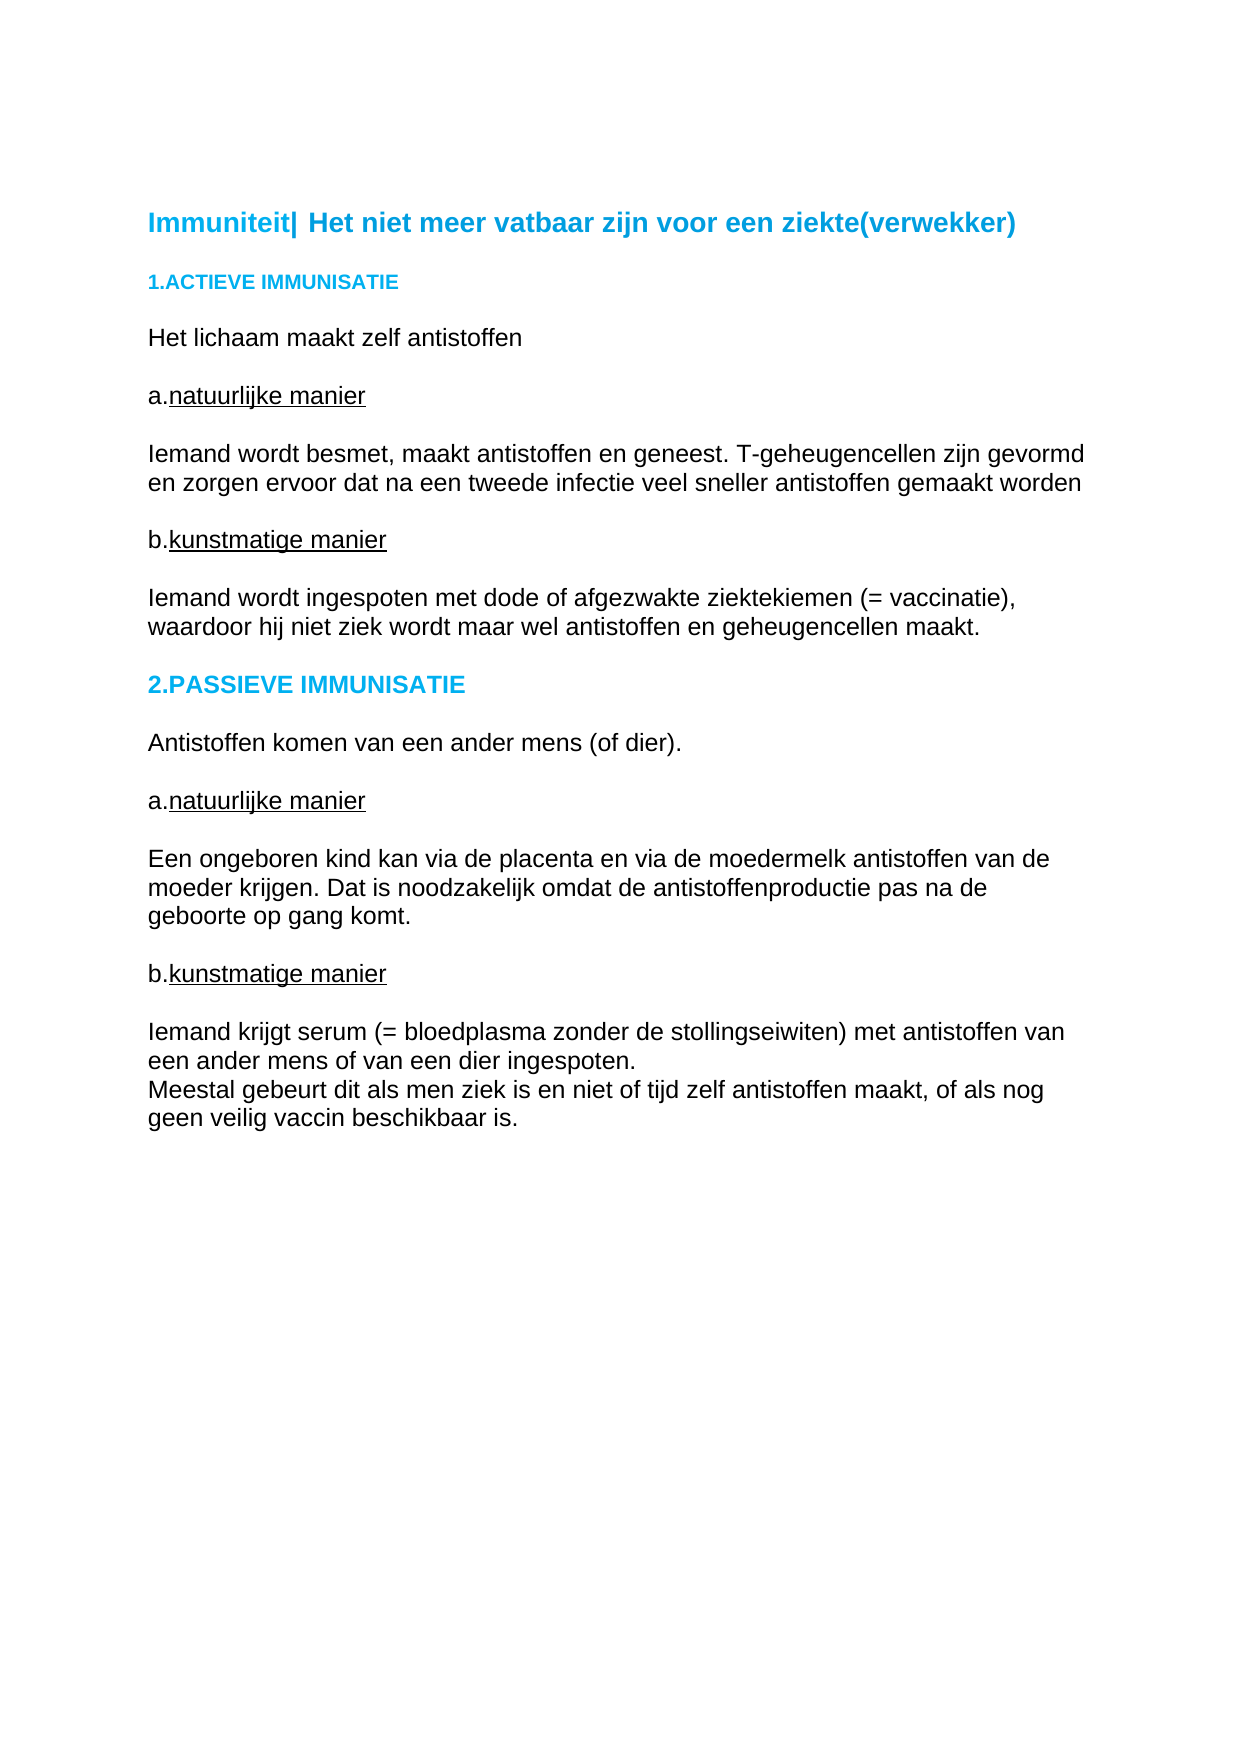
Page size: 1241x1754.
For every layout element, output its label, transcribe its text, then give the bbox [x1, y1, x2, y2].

text Antistoffen komen van een ander mens (of dier). [148, 728, 1093, 757]
text a.natuurlijke manier [148, 786, 1093, 815]
text Een ongeboren kind kan via de placenta en via de moedermelk antistoffen van de moeder krijgen. Dat is noodzakelijk omdat de antistoffenproductie pas na de geboorte op gang komt. [148, 844, 1093, 930]
text Iemand wordt besmet, maakt antistoffen en geneest. T-geheugencellen zijn gevormd en zorgen ervoor dat na een tweede infectie veel sneller antistoffen gemaakt worden [148, 439, 1093, 496]
text 1.ACTIEVE IMMUNISATIE [148, 270, 1093, 294]
text Iemand wordt ingespoten met dode of afgezwakte ziektekiemen (= vaccinatie), waardoor hij niet ziek wordt maar wel antistoffen en geheugencellen maakt. [148, 583, 1093, 641]
text 2.PASSIEVE IMMUNISATIE [148, 670, 1093, 699]
text Immuniteit| Het niet meer vatbaar zijn voor een ziekte(verwekker) [148, 198, 1093, 241]
text Iemand krijgt serum (= bloedplasma zonder de stollingseiwiten) met antistoffen van een ander mens of van een dier ingespoten. Meestal gebeurt dit als men ziek is en niet of tijd zelf antistoffen maakt, of als nog geen veilig vaccin beschikbaar is. [148, 1017, 1093, 1132]
text b.kunstmatige manier [148, 959, 1093, 988]
text Het lichaam maakt zelf antistoffen [148, 323, 1093, 352]
text b.kunstmatige manier [148, 526, 1093, 554]
text a.natuurlijke manier [148, 381, 1093, 410]
